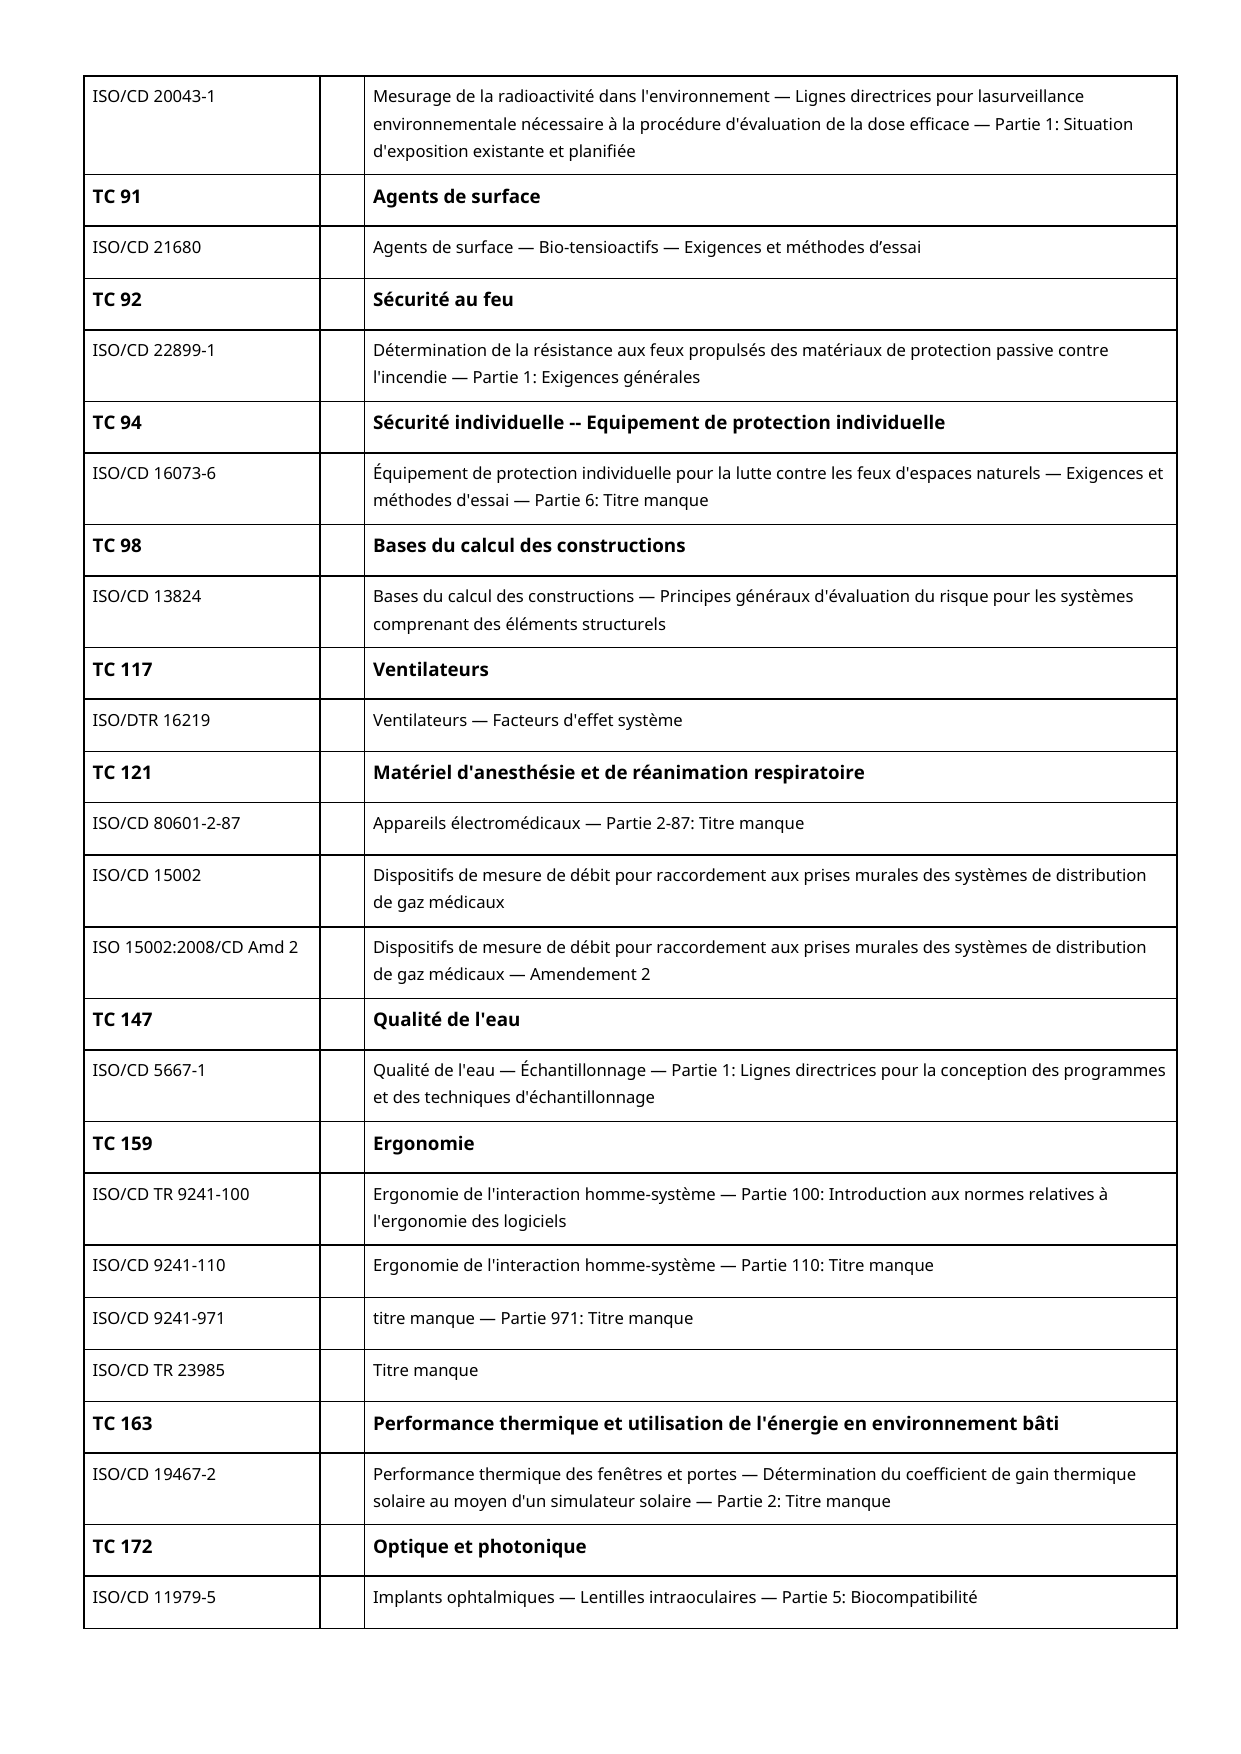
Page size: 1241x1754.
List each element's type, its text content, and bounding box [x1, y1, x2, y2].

table_cell Qualité de l'eau — Échantillonnage — Partie 1: Lignes directrices pour la conception des programmes et des techniques d'échantillonnage [365, 1051, 1176, 1121]
table_cell [321, 1577, 364, 1628]
table_cell [321, 402, 364, 452]
table_cell Dispositifs de mesure de débit pour raccordement aux prises murales des systèmes de distribution de gaz médicaux [365, 856, 1176, 926]
table_cell ISO/CD 9241-110 [85, 1246, 319, 1296]
table_cell ISO/CD 11979-5 [85, 1577, 319, 1628]
table_cell [321, 1298, 364, 1349]
table_cell ISO/CD 9241-971 [85, 1298, 319, 1349]
table_cell [321, 700, 364, 751]
table_cell [321, 648, 364, 698]
table_cell [321, 454, 364, 524]
table_cell Ergonomie de l'interaction homme-système — Partie 100: Introduction aux normes relatives à l'ergonomie des logiciels [365, 1174, 1176, 1244]
table_cell Qualité de l'eau [365, 999, 1176, 1049]
table_cell [321, 525, 364, 575]
table_cell TC 94 [85, 402, 319, 452]
table_cell TC 159 [85, 1122, 319, 1172]
table_cell [321, 1051, 364, 1121]
table_cell Matériel d'anesthésie et de réanimation respiratoire [365, 752, 1176, 802]
table_cell ISO/CD 80601-2-87 [85, 803, 319, 854]
table_cell ISO/CD 15002 [85, 856, 319, 926]
table_cell Sécurité individuelle -- Equipement de protection individuelle [365, 402, 1176, 452]
table_cell Performance thermique des fenêtres et portes — Détermination du coefficient de gain thermique solaire au moyen d'un simulateur solaire — Partie 2: Titre manque [365, 1454, 1176, 1524]
table_cell [321, 1402, 364, 1452]
table_cell [321, 279, 364, 329]
table_cell ISO/CD TR 23985 [85, 1350, 319, 1401]
table_cell [321, 1525, 364, 1575]
table_cell Ventilateurs — Facteurs d'effet système [365, 700, 1176, 751]
table_cell [321, 803, 364, 854]
table_cell [321, 1350, 364, 1401]
table_cell TC 147 [85, 999, 319, 1049]
table_cell [321, 175, 364, 225]
table_cell Titre manque [365, 1350, 1176, 1401]
table_cell ISO/CD 20043-1 [85, 77, 319, 174]
table_cell [321, 856, 364, 926]
table_cell titre manque — Partie 971: Titre manque [365, 1298, 1176, 1349]
table_cell ISO/CD 21680 [85, 227, 319, 278]
table_cell Dispositifs de mesure de débit pour raccordement aux prises murales des systèmes de distribution de gaz médicaux — Amendement 2 [365, 928, 1176, 998]
table_cell Bases du calcul des constructions [365, 525, 1176, 575]
table_cell Bases du calcul des constructions — Principes généraux d'évaluation du risque pour les systèmes comprenant des éléments structurels [365, 577, 1176, 647]
table_cell Ergonomie de l'interaction homme-système — Partie 110: Titre manque [365, 1246, 1176, 1296]
table_cell Appareils électromédicaux — Partie 2-87: Titre manque [365, 803, 1176, 854]
table_cell TC 163 [85, 1402, 319, 1452]
table_cell [321, 1454, 364, 1524]
table_cell [321, 331, 364, 401]
table_cell ISO/CD 13824 [85, 577, 319, 647]
table_cell TC 91 [85, 175, 319, 225]
table_cell Performance thermique et utilisation de l'énergie en environnement bâti [365, 1402, 1176, 1452]
table_cell ISO/CD 22899-1 [85, 331, 319, 401]
table_cell [321, 1246, 364, 1296]
table_cell [321, 752, 364, 802]
table_cell [321, 928, 364, 998]
table_cell Mesurage de la radioactivité dans l'environnement — Lignes directrices pour lasurveillance environnementale nécessaire à la procédure d'évaluation de la dose efficace — Partie 1: Situation d'exposition existante et planifiée [365, 77, 1176, 174]
table_cell TC 172 [85, 1525, 319, 1575]
table_cell Agents de surface — Bio-tensioactifs — Exigences et méthodes d’essai [365, 227, 1176, 278]
table_cell [321, 999, 364, 1049]
table_cell [321, 1174, 364, 1244]
table_cell Détermination de la résistance aux feux propulsés des matériaux de protection passive contre l'incendie — Partie 1: Exigences générales [365, 331, 1176, 401]
table_cell Agents de surface [365, 175, 1176, 225]
table_cell Ventilateurs [365, 648, 1176, 698]
table_cell Optique et photonique [365, 1525, 1176, 1575]
table_cell [321, 227, 364, 278]
table_cell TC 121 [85, 752, 319, 802]
table_cell ISO/CD TR 9241-100 [85, 1174, 319, 1244]
table_cell Équipement de protection individuelle pour la lutte contre les feux d'espaces naturels — Exigences et méthodes d'essai — Partie 6: Titre manque [365, 454, 1176, 524]
table_cell ISO/CD 5667-1 [85, 1051, 319, 1121]
table_cell [321, 577, 364, 647]
table_cell ISO/CD 19467-2 [85, 1454, 319, 1524]
table_cell Sécurité au feu [365, 279, 1176, 329]
table_cell TC 92 [85, 279, 319, 329]
table_cell [321, 77, 364, 174]
table_cell ISO 15002:2008/CD Amd 2 [85, 928, 319, 998]
table_cell Implants ophtalmiques — Lentilles intraoculaires — Partie 5: Biocompatibilité [365, 1577, 1176, 1628]
table_cell Ergonomie [365, 1122, 1176, 1172]
table_cell TC 98 [85, 525, 319, 575]
table_cell [321, 1122, 364, 1172]
table_cell ISO/CD 16073-6 [85, 454, 319, 524]
table_cell TC 117 [85, 648, 319, 698]
table_cell ISO/DTR 16219 [85, 700, 319, 751]
